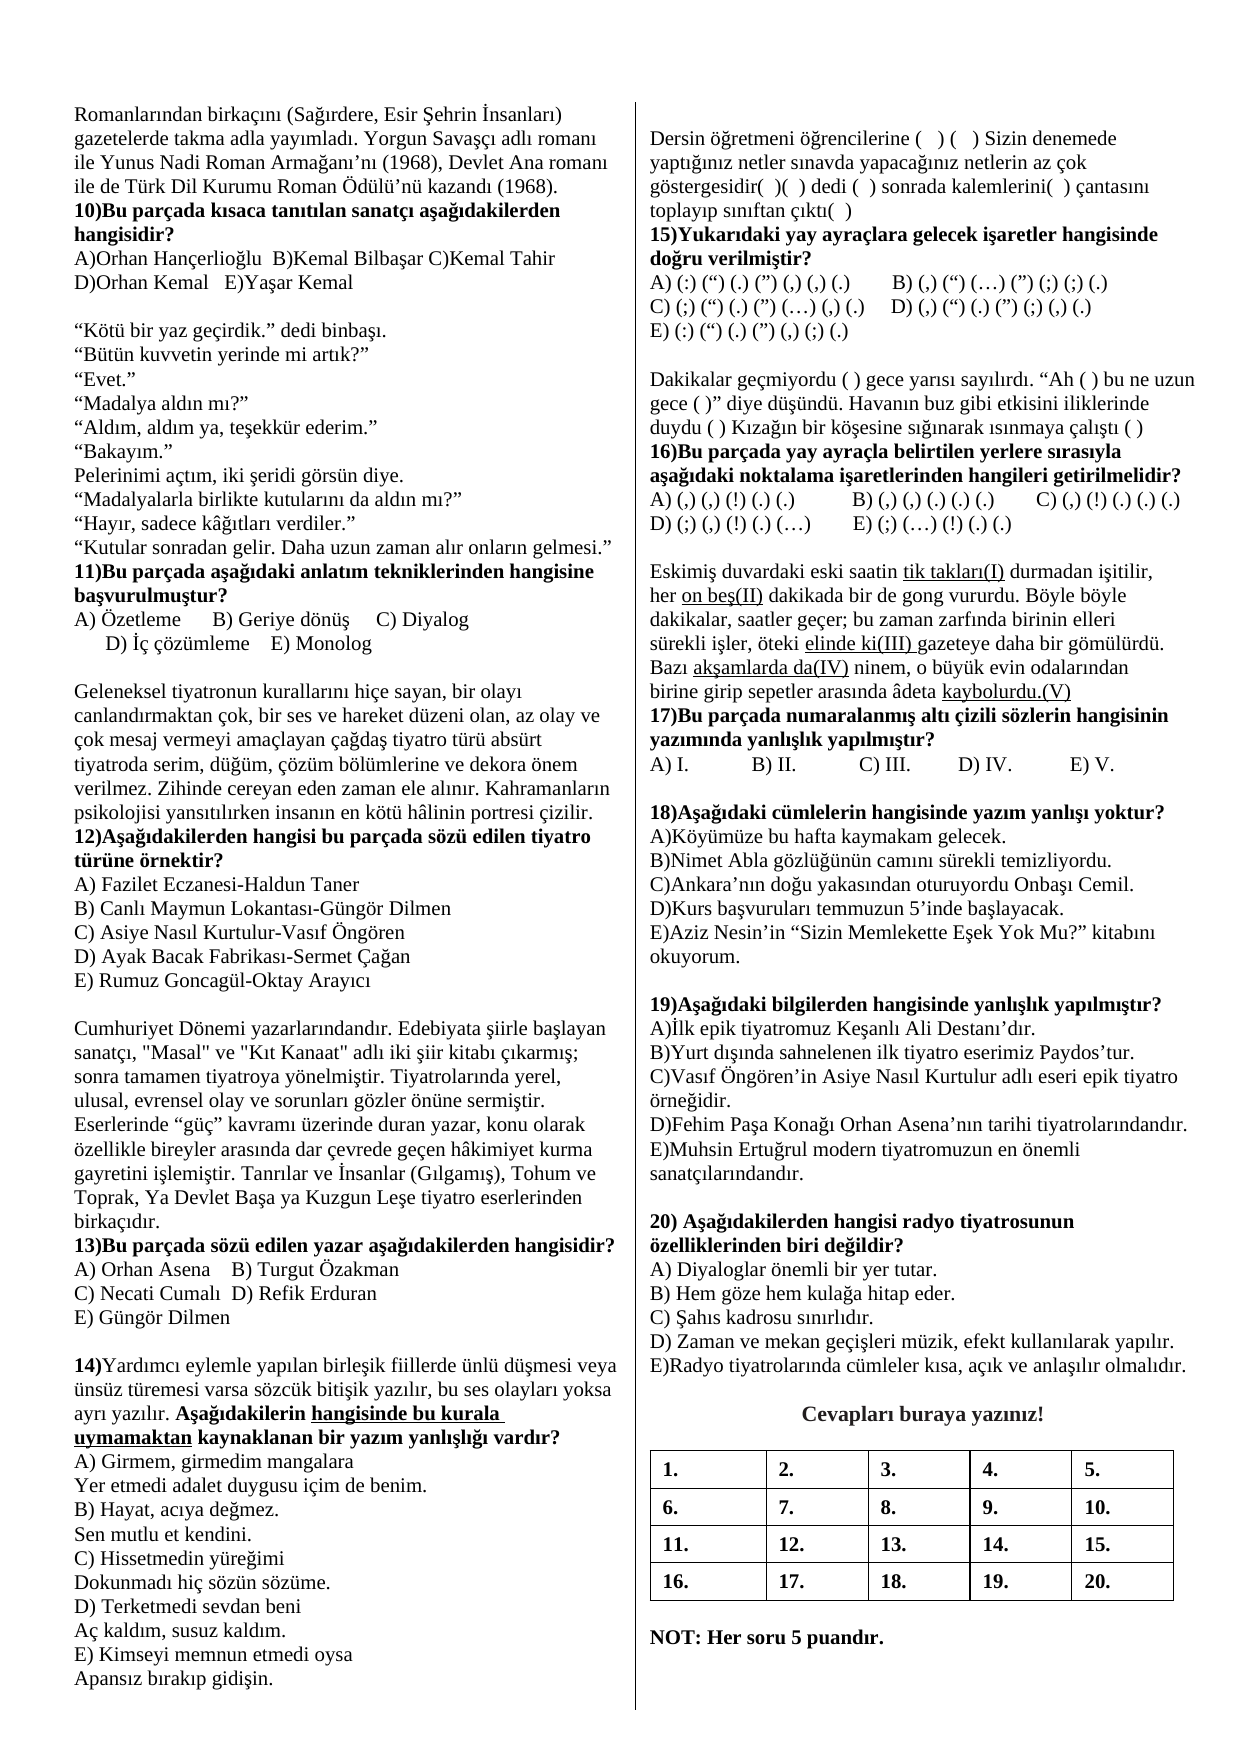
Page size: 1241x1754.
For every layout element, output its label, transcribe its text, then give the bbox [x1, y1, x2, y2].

text 20) Aşağıdakilerden hangisi radyo tiyatrosunun özelliklerinden biri değildir? [649, 1209, 1196, 1257]
text D) Terketmedi sevdan beni [74, 1594, 620, 1618]
text NOT: Her soru 5 puandır. [649, 1625, 1196, 1649]
text “Kötü bir yaz geçirdik.” dedi binbaşı. [74, 318, 620, 342]
text A) Fazilet Eczanesi-Haldun Taner [74, 872, 620, 896]
table_cell [651, 1563, 766, 1599]
text Yer etmedi adalet duygusu içim de benim. [74, 1473, 620, 1497]
text A) Özetleme B) Geriye dönüş C) Diyalog [74, 607, 620, 631]
text E)Aziz Nesin’in “Sizin Memlekette Eşek Yok Mu?” kitabını okuyorum. [649, 920, 1196, 968]
text B) Canlı Maymun Lokantası-Güngör Dilmen [74, 896, 620, 920]
text Cumhuriyet Dönemi yazarlarındandır. Edebiyata şiirle başlayan sanatçı, "Masal" ve "Kıt Kanaat" adlı iki şiir kitabı çıkarmış; sonra tamamen tiyatroya yönelmiştir. Tiyatrolarında yerel, ulusal, evrensel olay ve sorunları gözler önüne sermiştir. Eserlerinde “güç” kavramı üzerinde duran yazar, konu olarak özellikle bireyler arasında dar çevrede geçen hâkimiyet kurma gayretini işlemiştir. Tanrılar ve İnsanlar (Gılgamış), Tohum ve Toprak, Ya Devlet Başa ya Kuzgun Leşe tiyatro eserlerinden birkaçıdır. [74, 1016, 620, 1233]
text E) Kimseyi memnun etmedi oysa [74, 1642, 620, 1666]
text 17)Bu parçada numaralanmış altı çizili sözlerin hangisinin yazımında yanlışlık yapılmıştır? [649, 703, 1196, 751]
table_header [1072, 1451, 1173, 1487]
text “Madalya aldın mı?” [74, 391, 620, 414]
text B)Nimet Abla gözlüğünün camını sürekli temizliyordu. [649, 848, 1196, 872]
table_cell [767, 1563, 868, 1599]
text B) Hayat, acıya değmez. [74, 1497, 620, 1521]
text E)Muhsin Ertuğrul modern tiyatromuzun en önemli sanatçılarındandır. [649, 1136, 1196, 1184]
text Eskimiş duvardaki eski saatin tik takları(I) durmadan işitilir, her on beş(II) dakikada bir de gong vururdu. Böyle böyle dakikalar, saatler geçer; bu zaman zarfında birinin elleri sürekli işler, öteki elinde ki(III) gazeteye daha bir gömülürdü. Bazı akşamlarda da(IV) ninem, o büyük evin odalarından birine girip sepetler arasında âdeta kaybolurdu.(V) [649, 559, 1167, 703]
text “Kutular sonradan gelir. Daha uzun zaman alır onların gelmesi.” [74, 535, 620, 559]
text 16)Bu parçada yay ayraçla belirtilen yerlere sırasıyla aşağıdaki noktalama işaretlerinden hangileri getirilmelidir? [649, 439, 1196, 487]
text “Bütün kuvvetin yerinde mi artık?” [74, 342, 620, 366]
text A) (,) (,) (!) (.) (.) B) (,) (,) (.) (.) (.) C) (,) (!) (.) (.) (.) D) (;) (,) (!) (.) (…) E) (;) (…) (!) (.) (.) [649, 487, 1196, 535]
table_header [869, 1451, 969, 1487]
text Cevapları buraya yazınız! [649, 1401, 1196, 1426]
table_cell [1072, 1489, 1173, 1525]
text Geleneksel tiyatronun kurallarını hiçe sayan, bir olayı canlandırmaktan çok, bir ses ve hareket düzeni olan, az olay ve çok mesaj vermeyi amaçlayan çağdaş tiyatro türü absürt tiyatroda serim, düğüm, çözüm bölümlerine ve dekora önem verilmez. Zihinde cereyan eden zaman ele alınır. Kahramanların psikolojisi yansıtılırken insanın en kötü hâlinin portresi çizilir. [74, 679, 620, 824]
text C)Ankara’nın doğu yakasından oturuyordu Onbaşı Cemil. [649, 872, 1196, 896]
table_cell [971, 1526, 1071, 1562]
text A)Köyümüze bu hafta kaymakam gelecek. [649, 824, 1196, 848]
text Dokunmadı hiç sözün sözüme. [74, 1569, 620, 1594]
text C) Necati Cumalı D) Refik Erduran [74, 1281, 620, 1305]
text D)Fehim Paşa Konağı Orhan Asena’nın tarihi tiyatrolarındandır. [649, 1112, 1196, 1136]
table_cell [971, 1563, 1071, 1599]
text Dakikalar geçmiyordu ( ) gece yarısı sayılırdı. “Ah ( ) bu ne uzun gece ( )” diye düşündü. Havanın buz gibi etkisini iliklerinde duydu ( ) Kızağın bir köşesine sığınarak ısınmaya çalıştı ( ) [649, 366, 1196, 439]
table_cell [767, 1489, 868, 1525]
text D)Kurs başvuruları temmuzun 5’inde başlayacak. [649, 896, 1196, 920]
table_header [971, 1451, 1071, 1487]
text C) Asiye Nasıl Kurtulur-Vasıf Öngören [74, 920, 620, 944]
text E) (:) (“) (.) (”) (,) (;) (.) [649, 318, 1196, 342]
table_cell [651, 1526, 766, 1562]
text A)Orhan Hançerlioğlu B)Kemal Bilbaşar C)Kemal Tahir D)Orhan Kemal E)Yaşar Kemal [74, 246, 620, 294]
text “Madalyalarla birlikte kutularını da aldın mı?” [74, 487, 620, 511]
text E)Radyo tiyatrolarında cümleler kısa, açık ve anlaşılır olmalıdır. [649, 1353, 1196, 1377]
text B) Hem göze hem kulağa hitap eder. [649, 1281, 1196, 1305]
text C)Vasıf Öngören’in Asiye Nasıl Kurtulur adlı eseri epik tiyatro örneğidir. [649, 1064, 1196, 1112]
text A) I. B) II. C) III. D) IV. E) V. [649, 751, 1196, 776]
text E) Güngör Dilmen [74, 1305, 620, 1329]
text A) Diyaloglar önemli bir yer tutar. [649, 1257, 1196, 1281]
text C) Şahıs kadrosu sınırlıdır. [649, 1305, 1196, 1329]
text Apansız bırakıp gidişin. [74, 1666, 620, 1690]
text E) Rumuz Goncagül-Oktay Arayıcı [74, 968, 620, 992]
text Pelerinimi açtım, iki şeridi görsün diye. [74, 463, 620, 487]
text 14)Yardımcı eylemle yapılan birleşik fiillerde ünlü düşmesi veya ünsüz türemesi varsa sözcük bitişik yazılır, bu ses olayları yoksa ayrı yazılır. Aşağıdakilerin hangisinde bu kurala uymamaktan kaynaklanan bir yazım yanlışlığı vardır? [74, 1353, 620, 1449]
table_cell [767, 1526, 868, 1562]
text D) Zaman ve mekan geçişleri müzik, efekt kullanılarak yapılır. [649, 1329, 1196, 1353]
text D) İç çözümleme E) Monolog [74, 631, 620, 655]
text 10)Bu parçada kısaca tanıtılan sanatçı aşağıdakilerden hangisidir? [74, 198, 620, 246]
text 12)Aşağıdakilerden hangisi bu parçada sözü edilen tiyatro türüne örnektir? [74, 824, 620, 872]
text C) Hissetmedin yüreğimi [74, 1546, 620, 1569]
table_cell [869, 1526, 969, 1562]
text “Bakayım.” [74, 439, 620, 463]
text “Aldım, aldım ya, teşekkür ederim.” [74, 414, 620, 439]
text A) (:) (“) (.) (”) (,) (,) (.) B) (,) (“) (…) (”) (;) (;) (.) [649, 270, 1196, 294]
table_cell [869, 1489, 969, 1525]
table_cell [869, 1563, 969, 1599]
table_header [651, 1451, 766, 1487]
table_cell [651, 1489, 766, 1525]
text Dersin öğretmeni öğrencilerine ( ) ( ) Sizin denemede yaptığınız netler sınavda yapacağınız netlerin az çok göstergesidir( )( ) dedi ( ) sonrada kalemlerini( ) çantasını toplayıp sınıftan çıktı( ) [649, 126, 1196, 222]
text “Hayır, sadece kâğıtları verdiler.” [74, 511, 620, 535]
text 15)Yukarıdaki yay ayraçlara gelecek işaretler hangisinde doğru verilmiştir? [649, 222, 1196, 270]
text C) (;) (“) (.) (”) (…) (,) (.) D) (,) (“) (.) (”) (;) (,) (.) [649, 294, 1196, 318]
text A) Girmem, girmedim mangalara [74, 1449, 620, 1473]
text 18)Aşağıdaki cümlelerin hangisinde yazım yanlışı yoktur? [649, 799, 1196, 824]
text A)İlk epik tiyatromuz Keşanlı Ali Destanı’dır. [649, 1016, 1196, 1040]
table_header [767, 1451, 868, 1487]
table_cell [971, 1489, 1071, 1525]
table_cell [1072, 1526, 1173, 1562]
text “Evet.” [74, 366, 620, 391]
text Sen mutlu et kendini. [74, 1521, 620, 1546]
text Aç kaldım, susuz kaldım. [74, 1618, 620, 1642]
text B)Yurt dışında sahnelenen ilk tiyatro eserimiz Paydos’tur. [649, 1040, 1196, 1064]
text Romanlarından birkaçını (Sağırdere, Esir Şehrin İnsanları) gazetelerde takma adla yayımladı. Yorgun Savaşçı adlı romanı ile Yunus Nadi Roman Armağanı’nı (1968), Devlet Ana romanı ile de Türk Dil Kurumu Roman Ödülü’nü kazandı (1968). [74, 102, 620, 198]
table_cell [1072, 1563, 1173, 1599]
text D) Ayak Bacak Fabrikası-Sermet Çağan [74, 944, 620, 968]
text 19)Aşağıdaki bilgilerden hangisinde yanlışlık yapılmıştır? [649, 992, 1196, 1016]
text 11)Bu parçada aşağıdaki anlatım tekniklerinden hangisine başvurulmuştur? [74, 559, 620, 607]
text 13)Bu parçada sözü edilen yazar aşağıdakilerden hangisidir? [74, 1233, 620, 1257]
text A) Orhan Asena B) Turgut Özakman [74, 1257, 620, 1281]
